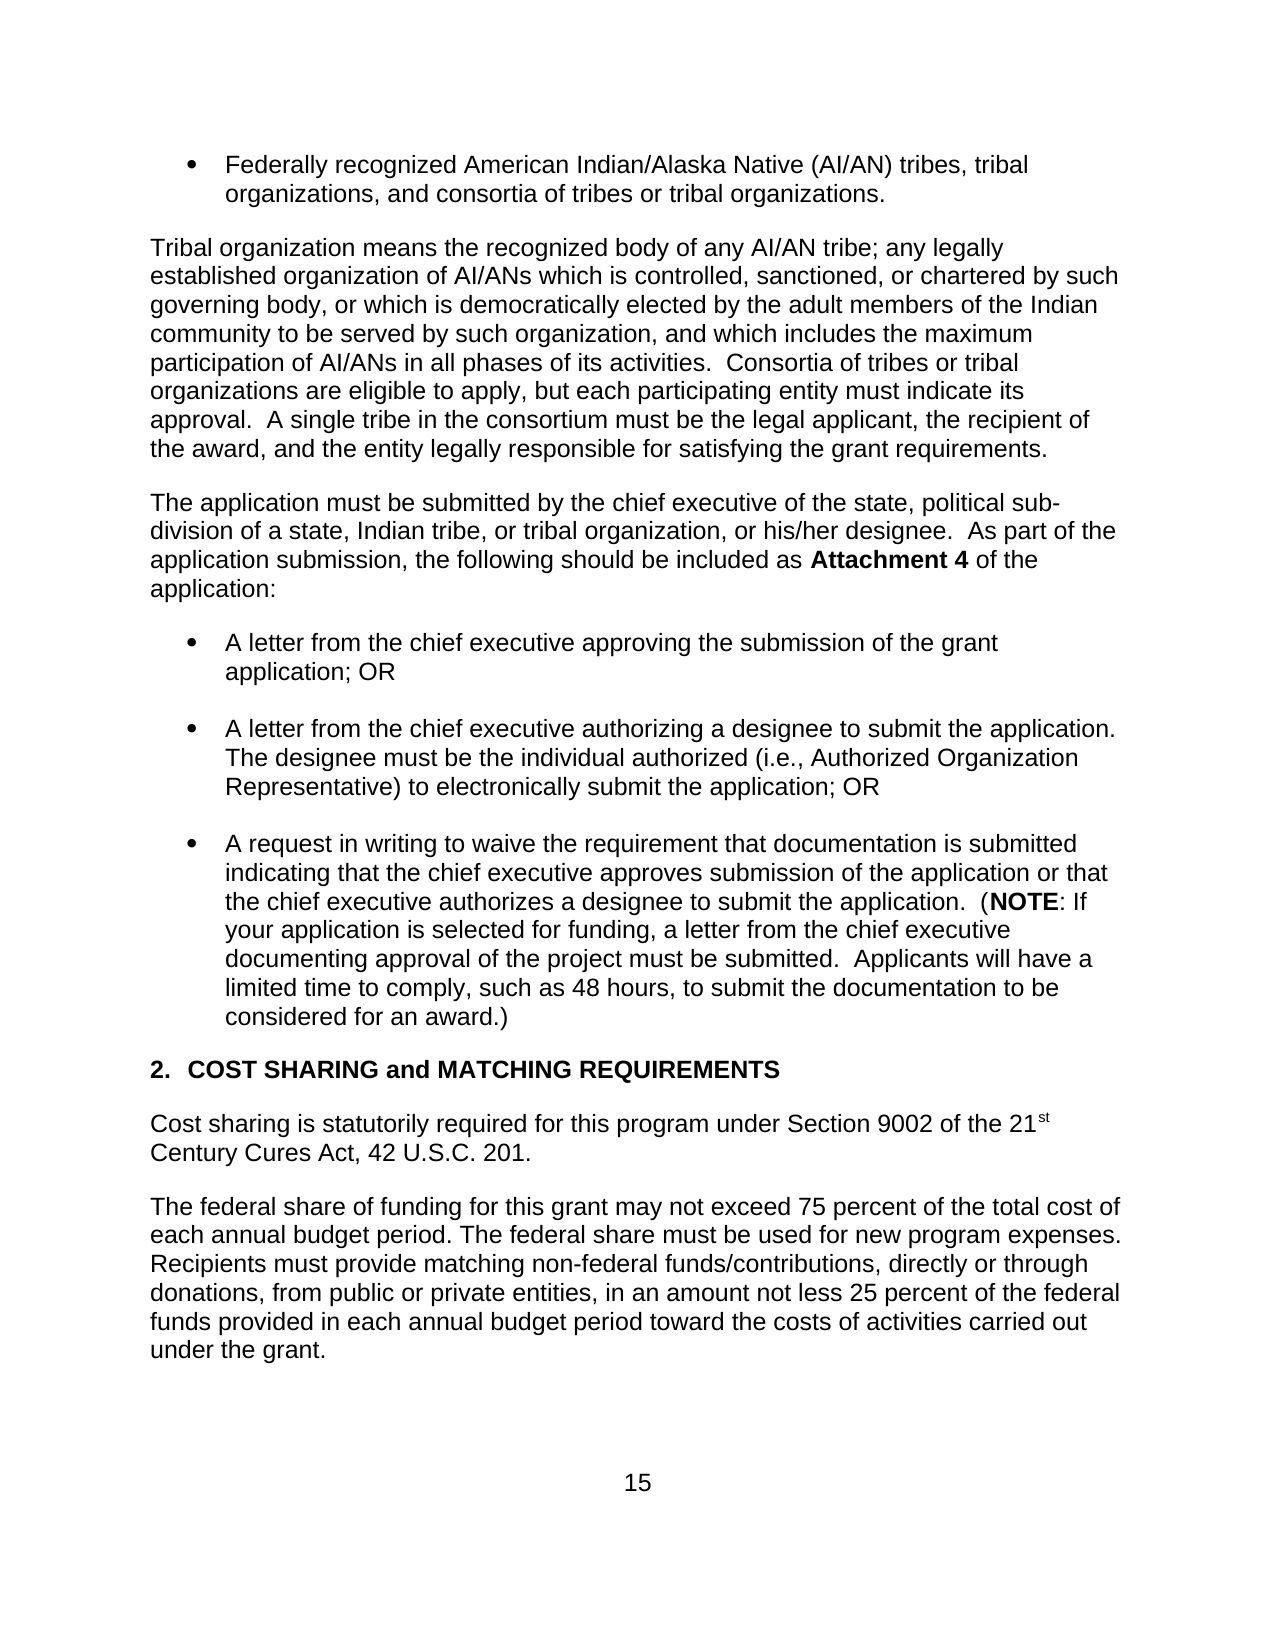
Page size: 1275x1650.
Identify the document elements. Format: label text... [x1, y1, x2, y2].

list A letter from the chief executive approving the submission of the grant application; OR [187, 628, 1125, 685]
text Tribal organization means the recognized body of any AI/AN tribe; any legally established organization of AI/ANs which is controlled, sanctioned, or chartered by such governing body, or which is democratically elected by the adult members of the Indian community to be served by such organization, and which includes the maximum participation of AI/ANs in all phases of its activities. Consortia of tribes or tribal organizations are eligible to apply, but each participating entity must indicate its approval. A single tribe in the consortium must be the legal applicant, the recipient of the award, and the entity legally responsible for satisfying the grant requirements. [150, 233, 1125, 463]
subtitle 2. COST SHARING and MATCHING REQUIREMENTS [150, 1055, 1125, 1084]
text The application must be submitted by the chief executive of the state, political sub-division of a state, Indian tribe, or tribal organization, or his/her designee. As part of the application submission, the following should be included as Attachment 4 of the application: [150, 488, 1125, 603]
list Federally recognized American Indian/Alaska Native (AI/AN) tribes, tribal organizations, and consortia of tribes or tribal organizations. [187, 150, 1125, 208]
list A request in writing to waive the requirement that documentation is submitted indicating that the chief executive approves submission of the application or that the chief executive authorizes a designee to submit the application. (NOTE: If your application is selected for funding, a letter from the chief executive documenting approval of the project must be submitted. Applicants will have a limited time to comply, such as 48 hours, to submit the documentation to be considered for an award.) [187, 829, 1125, 1030]
list A letter from the chief executive authorizing a designee to submit the application. The designee must be the individual authorized (i.e., Authorized Organization Representative) to electronically submit the application; OR [187, 714, 1125, 800]
text The federal share of funding for this grant may not exceed 75 percent of the total cost of each annual budget period. The federal share must be used for new program expenses. Recipients must provide matching non-federal funds/contributions, directly or through donations, from public or private entities, in an amount not less 25 percent of the federal funds provided in each annual budget period toward the costs of activities carried out under the grant. [150, 1192, 1125, 1364]
text Cost sharing is statutorily required for this program under Section 9002 of the 21st Century Cures Act, 42 U.S.C. 201. [150, 1109, 1125, 1167]
